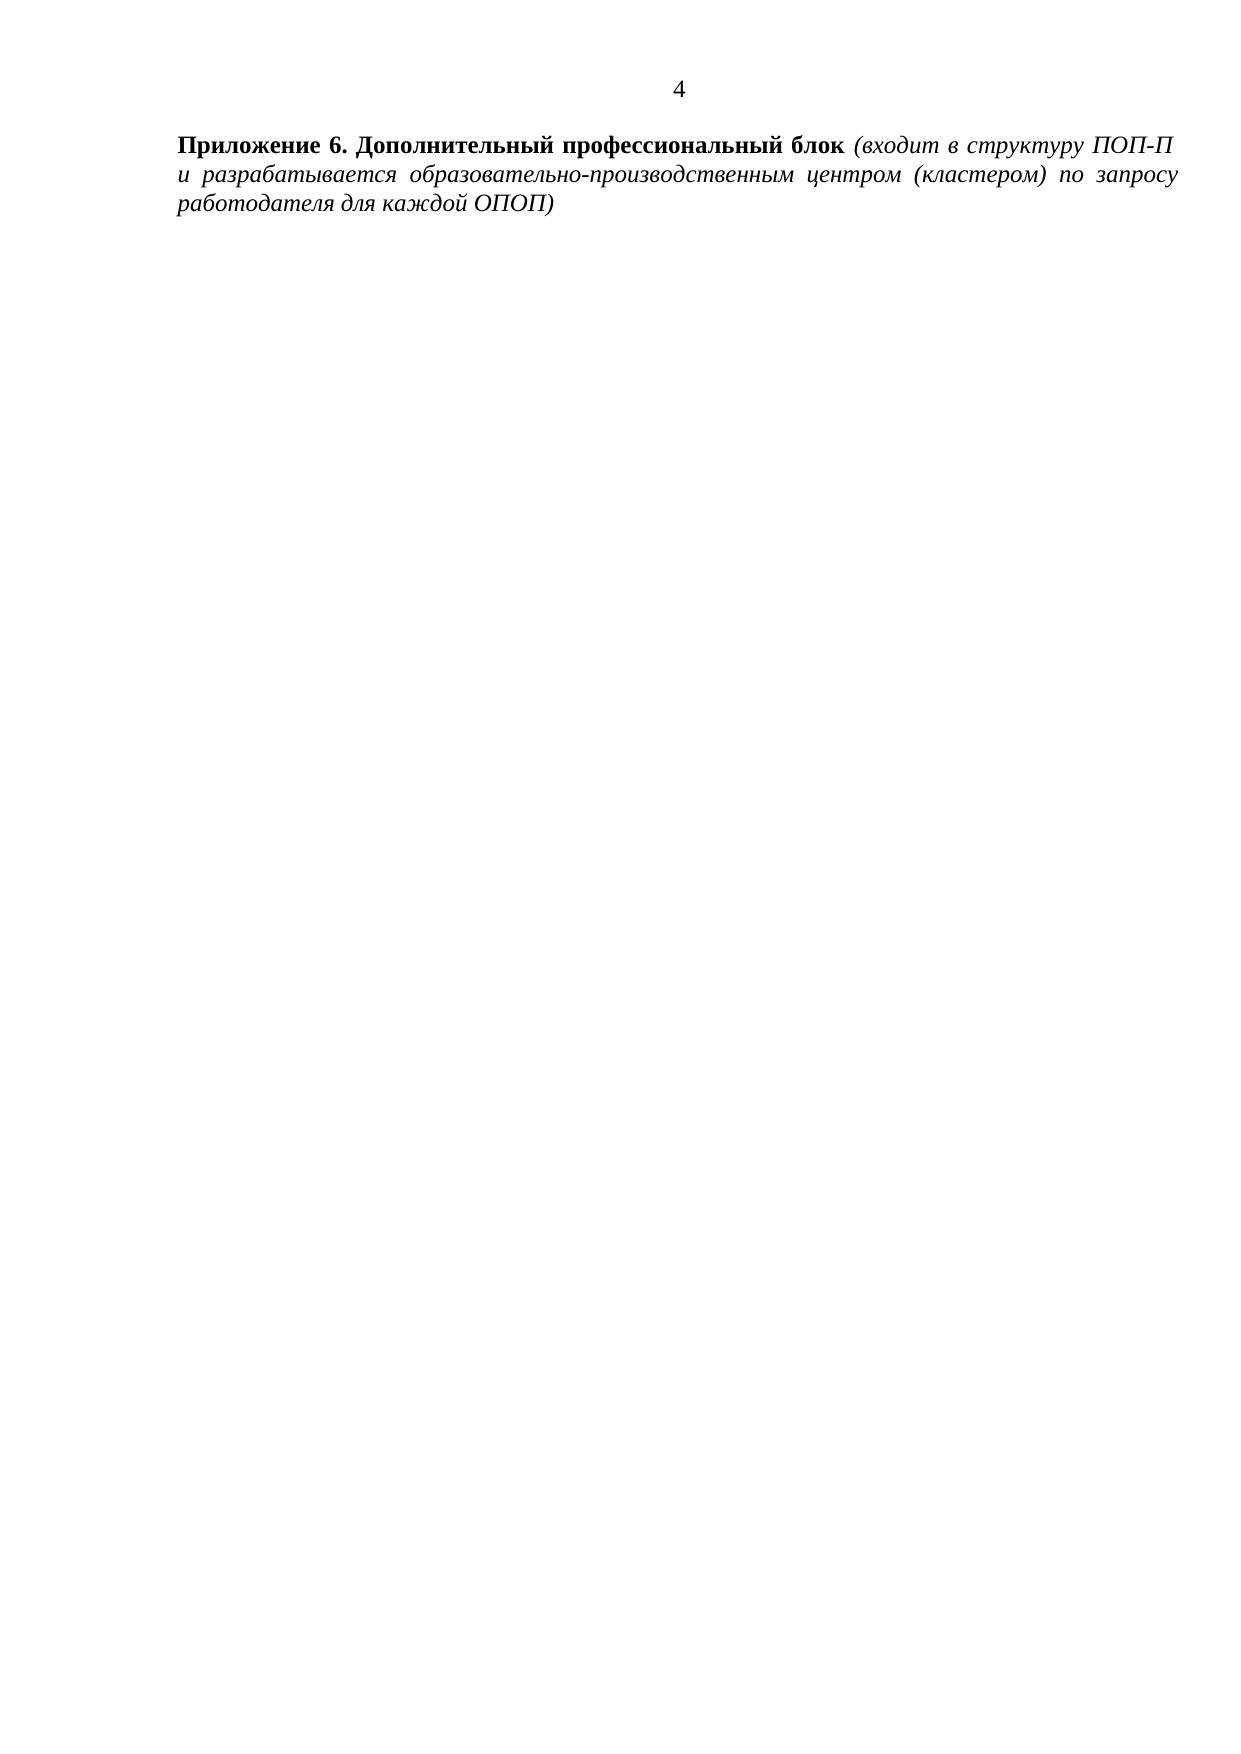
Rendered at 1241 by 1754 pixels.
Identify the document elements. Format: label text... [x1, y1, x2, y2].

text Приложение 6. Дополнительный профессиональный блок (входит в структуру ПОП-П и разрабатывается образовательно-производственным центром (кластером) по запросу работодателя для каждой ОПОП) [177, 131, 1181, 217]
